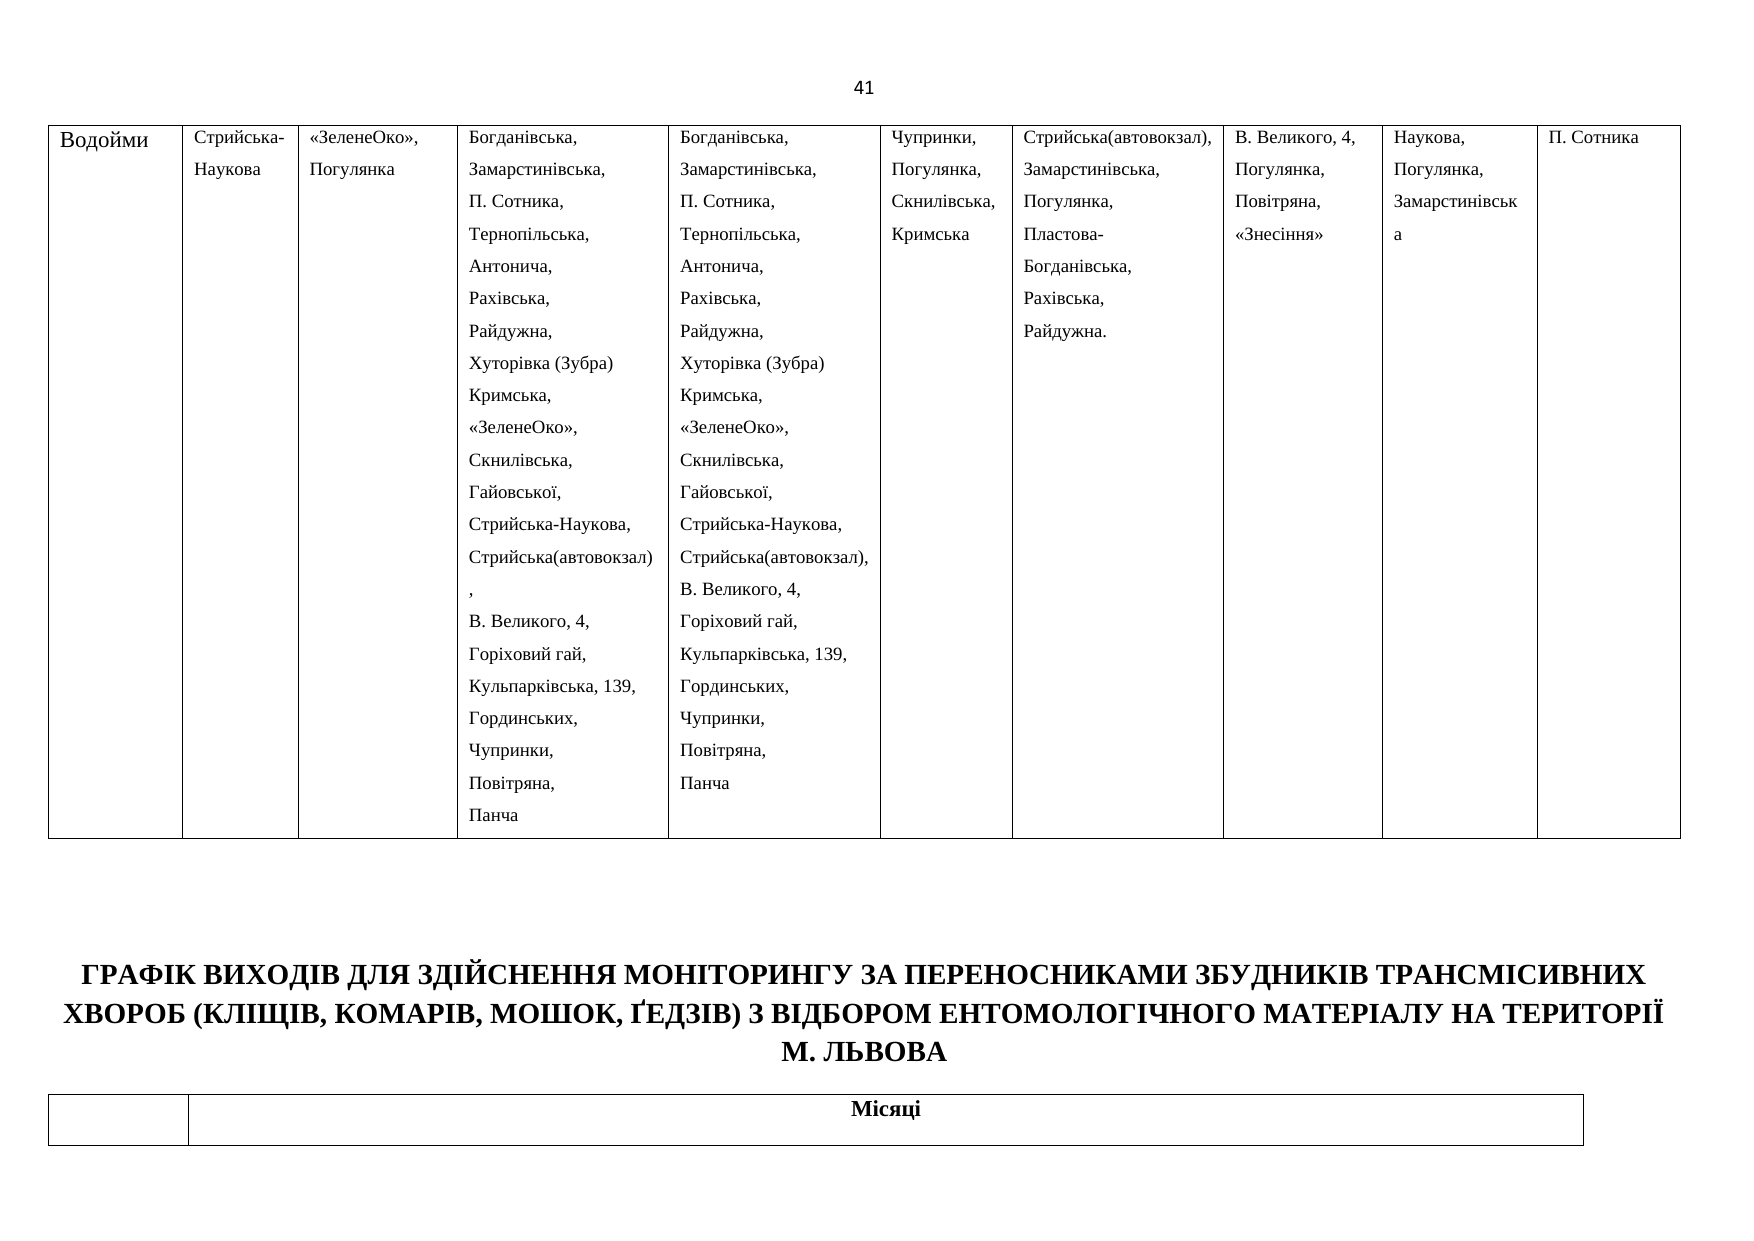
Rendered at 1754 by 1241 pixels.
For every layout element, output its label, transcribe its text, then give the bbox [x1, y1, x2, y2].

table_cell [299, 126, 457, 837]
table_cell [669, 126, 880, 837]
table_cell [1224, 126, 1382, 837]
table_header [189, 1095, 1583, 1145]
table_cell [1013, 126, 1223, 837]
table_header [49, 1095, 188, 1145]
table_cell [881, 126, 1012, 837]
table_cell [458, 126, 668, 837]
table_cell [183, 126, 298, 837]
text ГРАФІК ВИХОДІВ ДЛЯ ЗДІЙСНЕННЯ МОНІТОРИНГУ ЗА ПЕРЕНОСНИКАМИ ЗБУДНИКІВ ТРАНСМІСИВНИХ ХВОРОБ (КЛІЩІВ, КОМАРІВ, МОШОК, ҐЕДЗІВ) З ВІДБОРОМ ЕНТОМОЛОГІЧНОГО МАТЕРІАЛУ НА ТЕРИТОРІЇ М. ЛЬВОВА [59, 957, 1669, 1068]
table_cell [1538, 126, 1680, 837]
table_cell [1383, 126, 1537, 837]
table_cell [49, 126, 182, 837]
